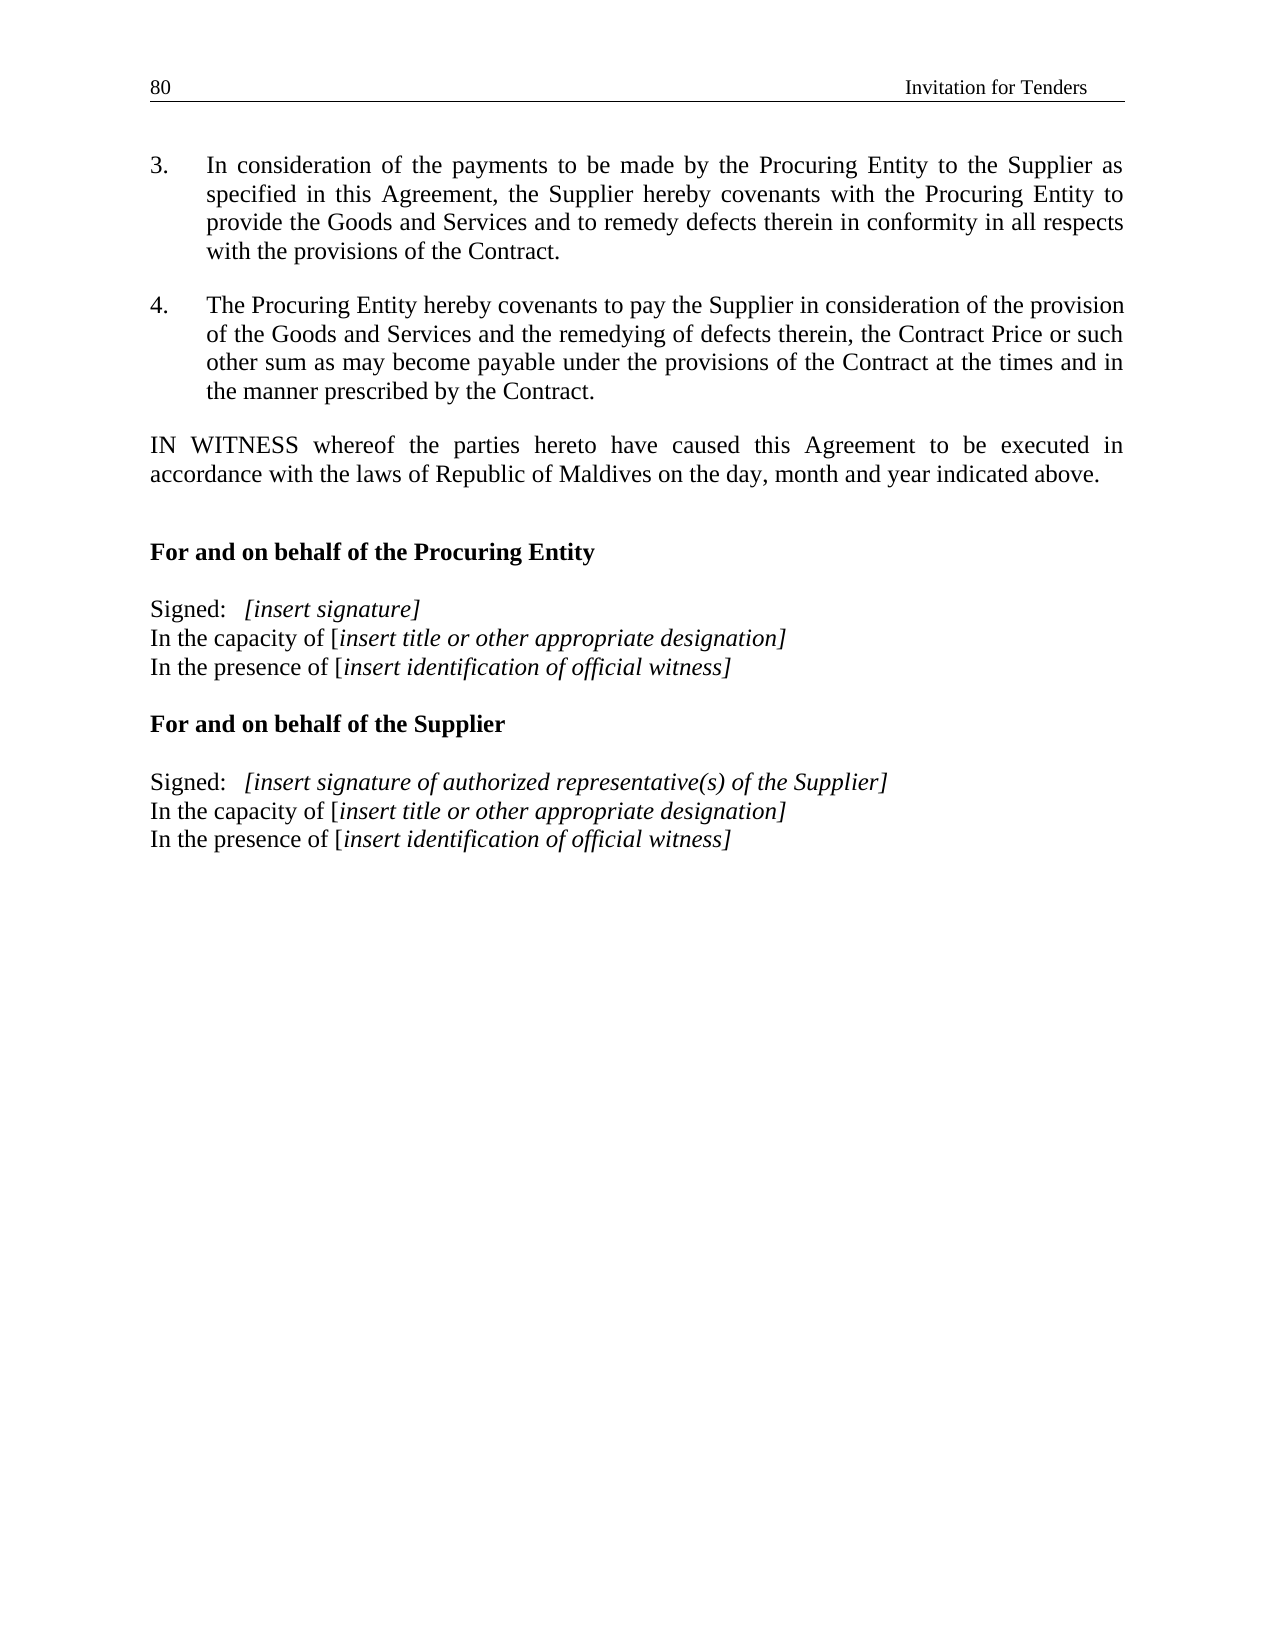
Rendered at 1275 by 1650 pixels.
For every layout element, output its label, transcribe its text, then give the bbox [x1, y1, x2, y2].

text 3. In consideration of the payments to be made by the Procuring Entity to the Supplier as specified in this Agreement, the Supplier hereby covenants with the Procuring Entity to provide the Goods and Services and to remedy defects therein in conformity in all respects with the provisions of the Contract. [150, 150, 1125, 265]
text In the presence of [insert identification of official witness] [150, 824, 1125, 853]
text For and on behalf of the Procuring Entity [150, 537, 1125, 566]
text 4. The Procuring Entity hereby covenants to pay the Supplier in consideration of the provision of the Goods and Services and the remedying of defects therein, the Contract Price or such other sum as may become payable under the provisions of the Contract at the times and in the manner prescribed by the Contract. [150, 290, 1125, 405]
text For and on behalf of the Supplier [150, 709, 1125, 738]
text In the capacity of [insert title or other appropriate designation] [150, 796, 1125, 824]
text Signed: [insert signature of authorized representative(s) of the Supplier] [150, 767, 1125, 796]
text In the presence of [insert identification of official witness] [150, 652, 1125, 681]
text Signed: [insert signature] [150, 594, 1125, 623]
text In the capacity of [insert title or other appropriate designation] [150, 623, 1125, 652]
text IN WITNESS whereof the parties hereto have caused this Agreement to be executed in accordance with the laws of Republic of Maldives on the day, month and year indicated above. [150, 430, 1125, 487]
